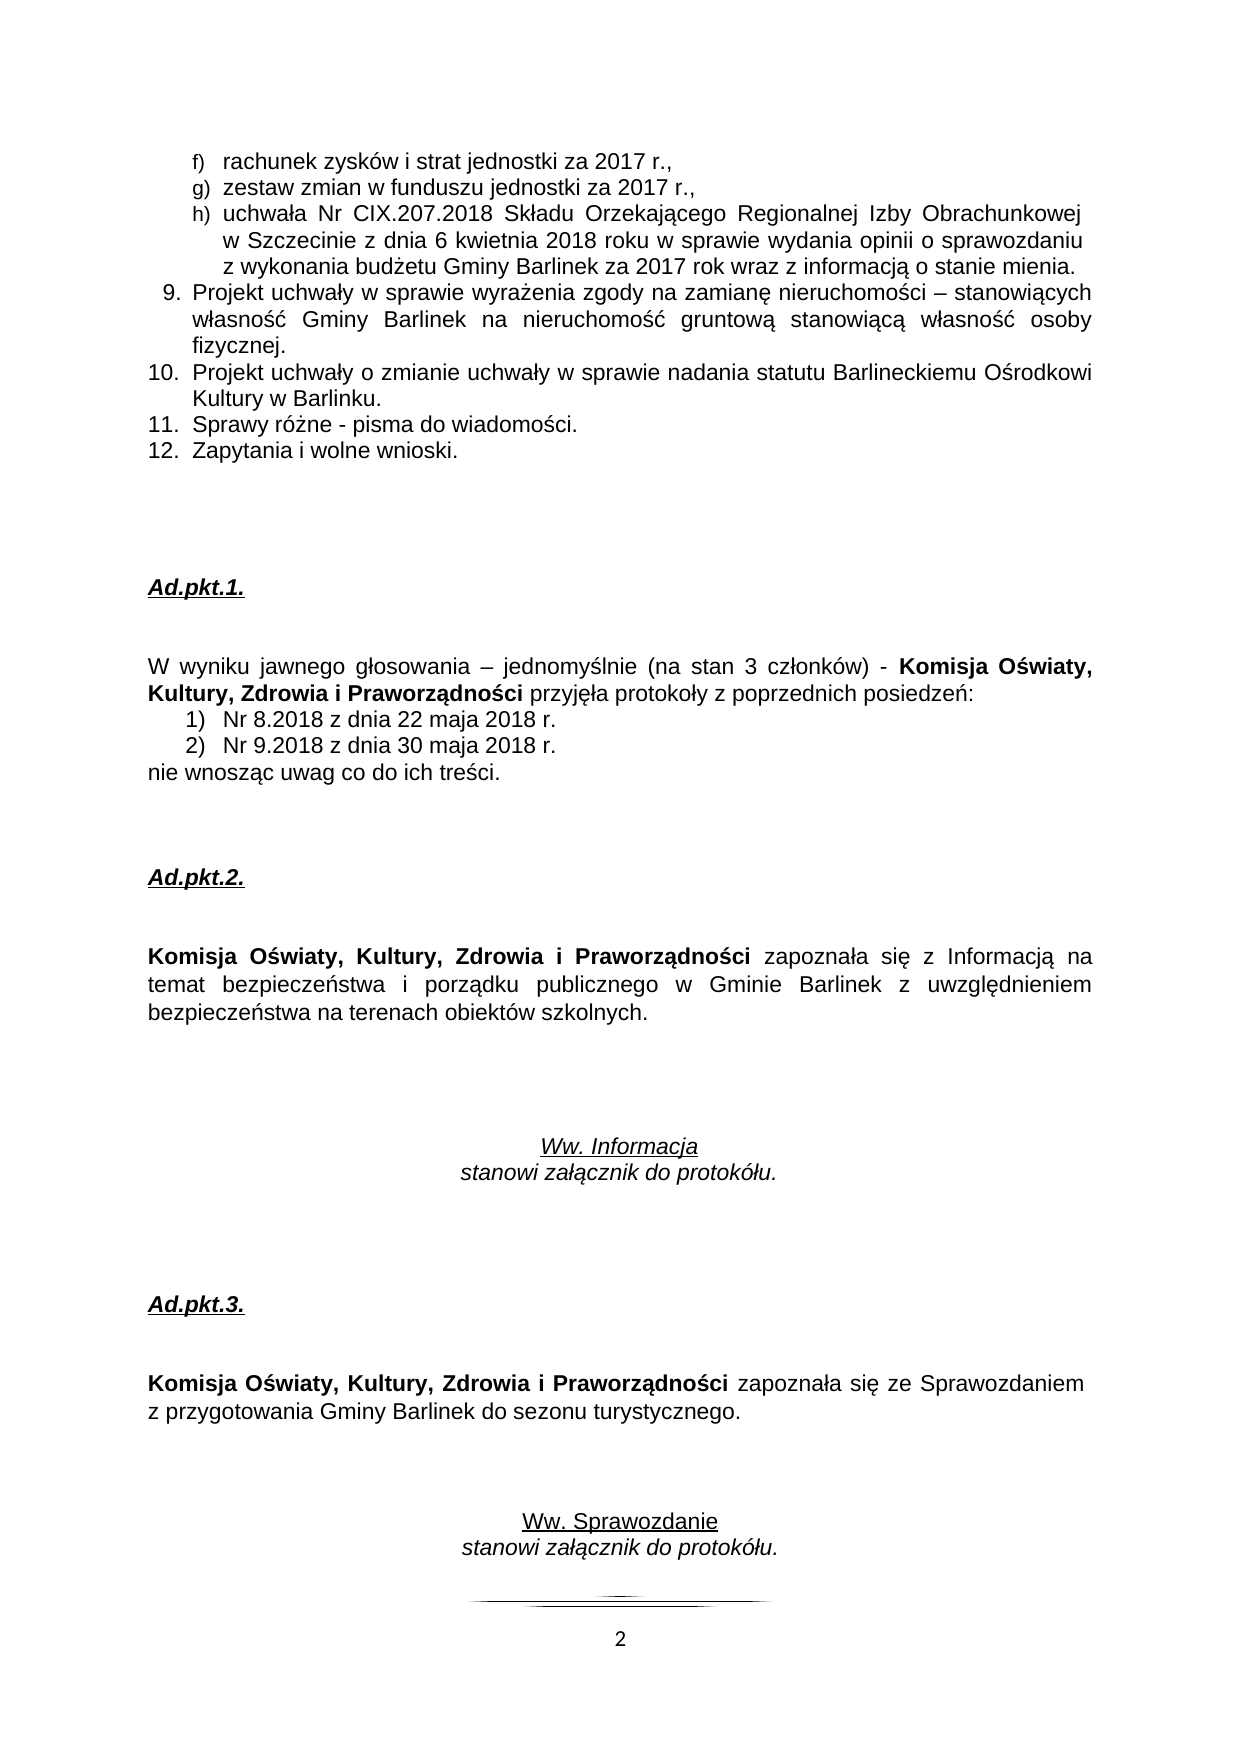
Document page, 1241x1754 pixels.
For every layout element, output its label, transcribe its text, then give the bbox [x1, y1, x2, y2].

list Projekt uchwały w sprawie wyrażenia zgody na zamianę nieruchomości – stanowiących własność Gminy Barlinek na nieruchomość gruntową stanowiącą własność osoby fizycznej. [162, 279, 1093, 358]
list zestaw zmian w funduszu jednostki za 2017 r., [192, 174, 1093, 200]
text Komisja Oświaty, Kultury, Zdrowia i Praworządności zapoznała się ze Sprawozdaniem z przygotowania Gminy Barlinek do sezonu turystycznego. [148, 1370, 1093, 1424]
text Ww. Sprawozdanie [148, 1508, 1093, 1534]
text W wyniku jawnego głosowania – jednomyślnie (na stan 3 członków) - Komisja Oświaty, Kultury, Zdrowia i Praworządności przyjęła protokoły z poprzednich posiedzeń: [148, 653, 1093, 706]
text Ad.pkt.2. [148, 864, 1093, 891]
list Nr 9.2018 z dnia 30 maja 2018 r. [185, 732, 1093, 759]
list Sprawy różne - pisma do wiadomości. [148, 411, 1093, 437]
list Nr 8.2018 z dnia 22 maja 2018 r. [185, 706, 1093, 732]
text stanowi załącznik do protokółu. [148, 1534, 1093, 1560]
text Ww. Informacja [148, 1133, 1093, 1159]
text nie wnosząc uwag co do ich treści. [148, 759, 1093, 785]
text Ad.pkt.3. [148, 1291, 1093, 1317]
list uchwała Nr CIX.207.2018 Składu Orzekającego Regionalnej Izby Obrachunkowej w Szczecinie z dnia 6 kwietnia 2018 roku w sprawie wydania opinii o sprawozdaniu z wykonania budżetu Gminy Barlinek za 2017 rok wraz z informacją o stanie mienia. [192, 200, 1093, 279]
list Projekt uchwały o zmianie uchwały w sprawie nadania statutu Barlineckiemu Ośrodkowi Kultury w Barlinku. [148, 358, 1093, 411]
text Komisja Oświaty, Kultury, Zdrowia i Praworządności zapoznała się z Informacją na temat bezpieczeństwa i porządku publicznego w Gminie Barlinek z uwzględnieniem bezpieczeństwa na terenach obiektów szkolnych. [148, 943, 1093, 1025]
list Zapytania i wolne wnioski. [148, 437, 1093, 464]
list rachunek zysków i strat jednostki za 2017 r., [192, 148, 1093, 174]
text Ad.pkt.1. [148, 574, 1093, 601]
text stanowi załącznik do protokółu. [148, 1159, 1093, 1186]
